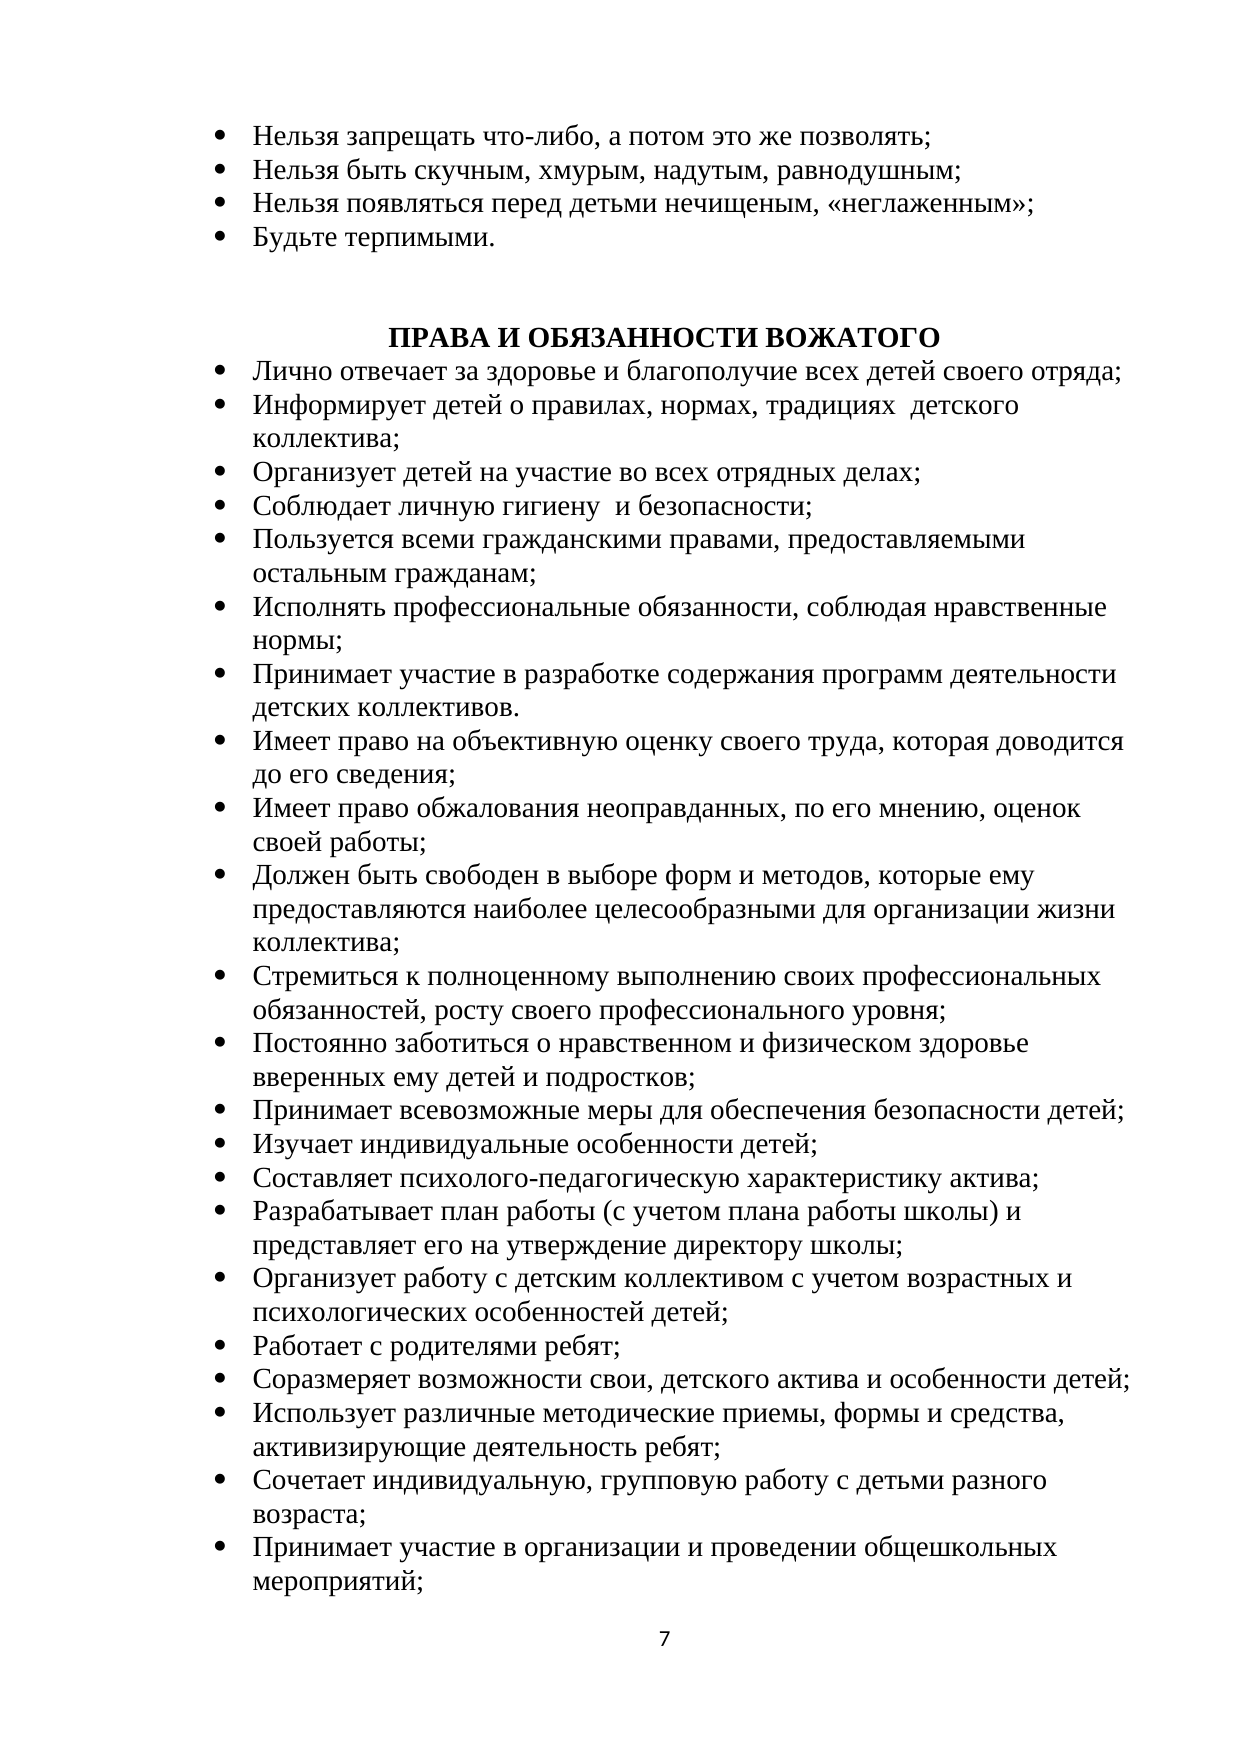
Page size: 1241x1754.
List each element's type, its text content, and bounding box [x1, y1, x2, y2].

list Соразмеряет возможности свои, детского актива и особенности детей; [215, 1361, 1152, 1395]
list Соблюдает личную гигиену и безопасности; [215, 488, 1152, 521]
list Имеет право на объективную оценку своего труда, которая доводится до его сведения; [215, 723, 1152, 790]
list Изучает индивидуальные особенности детей; [215, 1126, 1152, 1160]
list Составляет психолого-педагогическую характеристику актива; [215, 1160, 1152, 1193]
list Должен быть свободен в выборе форм и методов, которые ему предоставляются наиболее целесообразными для организации жизни коллектива; [215, 857, 1152, 958]
list Принимает участие в организации и проведении общешкольных мероприятий; [215, 1529, 1152, 1597]
list Имеет право обжалования неоправданных, по его мнению, оценок своей работы; [215, 790, 1152, 857]
list Сочетает индивидуальную, групповую работу с детьми разного возраста; [215, 1462, 1152, 1529]
list Будьте терпимыми. [215, 219, 1152, 253]
list Использует различные методические приемы, формы и средства, активизирующие деятельность ребят; [215, 1395, 1152, 1462]
list Принимает участие в разработке содержания программ деятельности детских коллективов. [215, 656, 1152, 723]
list Нельзя запрещать что-либо, а потом это же позволять; [215, 118, 1152, 152]
list Разрабатывает план работы (с учетом плана работы школы) и представляет его на утверждение директору школы; [215, 1193, 1152, 1261]
list ПРАВА И ОБЯЗАННОСТИ ВОЖАТОГО [177, 320, 1152, 353]
list Организует детей на участие во всех отрядных делах; [215, 454, 1152, 488]
list Нельзя быть скучным, хмурым, надутым, равнодушным; [215, 152, 1152, 185]
list Нельзя появляться перед детьми нечищеным, «неглаженным»; [215, 185, 1152, 219]
list Лично отвечает за здоровье и благополучие всех детей своего отряда; [215, 353, 1152, 387]
list Работает с родителями ребят; [215, 1328, 1152, 1361]
list Принимает всевозможные меры для обеспечения безопасности детей; [215, 1092, 1152, 1126]
list Исполнять профессиональные обязанности, соблюдая нравственные нормы; [215, 589, 1152, 656]
list Постоянно заботиться о нравственном и физическом здоровье вверенных ему детей и подростков; [215, 1025, 1152, 1092]
list Пользуется всеми гражданскими правами, предоставляемыми остальным гражданам; [215, 521, 1152, 589]
list Стремиться к полноценному выполнению своих профессиональных обязанностей, росту своего профессионального уровня; [215, 958, 1152, 1025]
list Информирует детей о правилах, нормах, традициях детского коллектива; [215, 387, 1152, 454]
list Организует работу с детским коллективом с учетом возрастных и психологических особенностей детей; [215, 1261, 1152, 1328]
